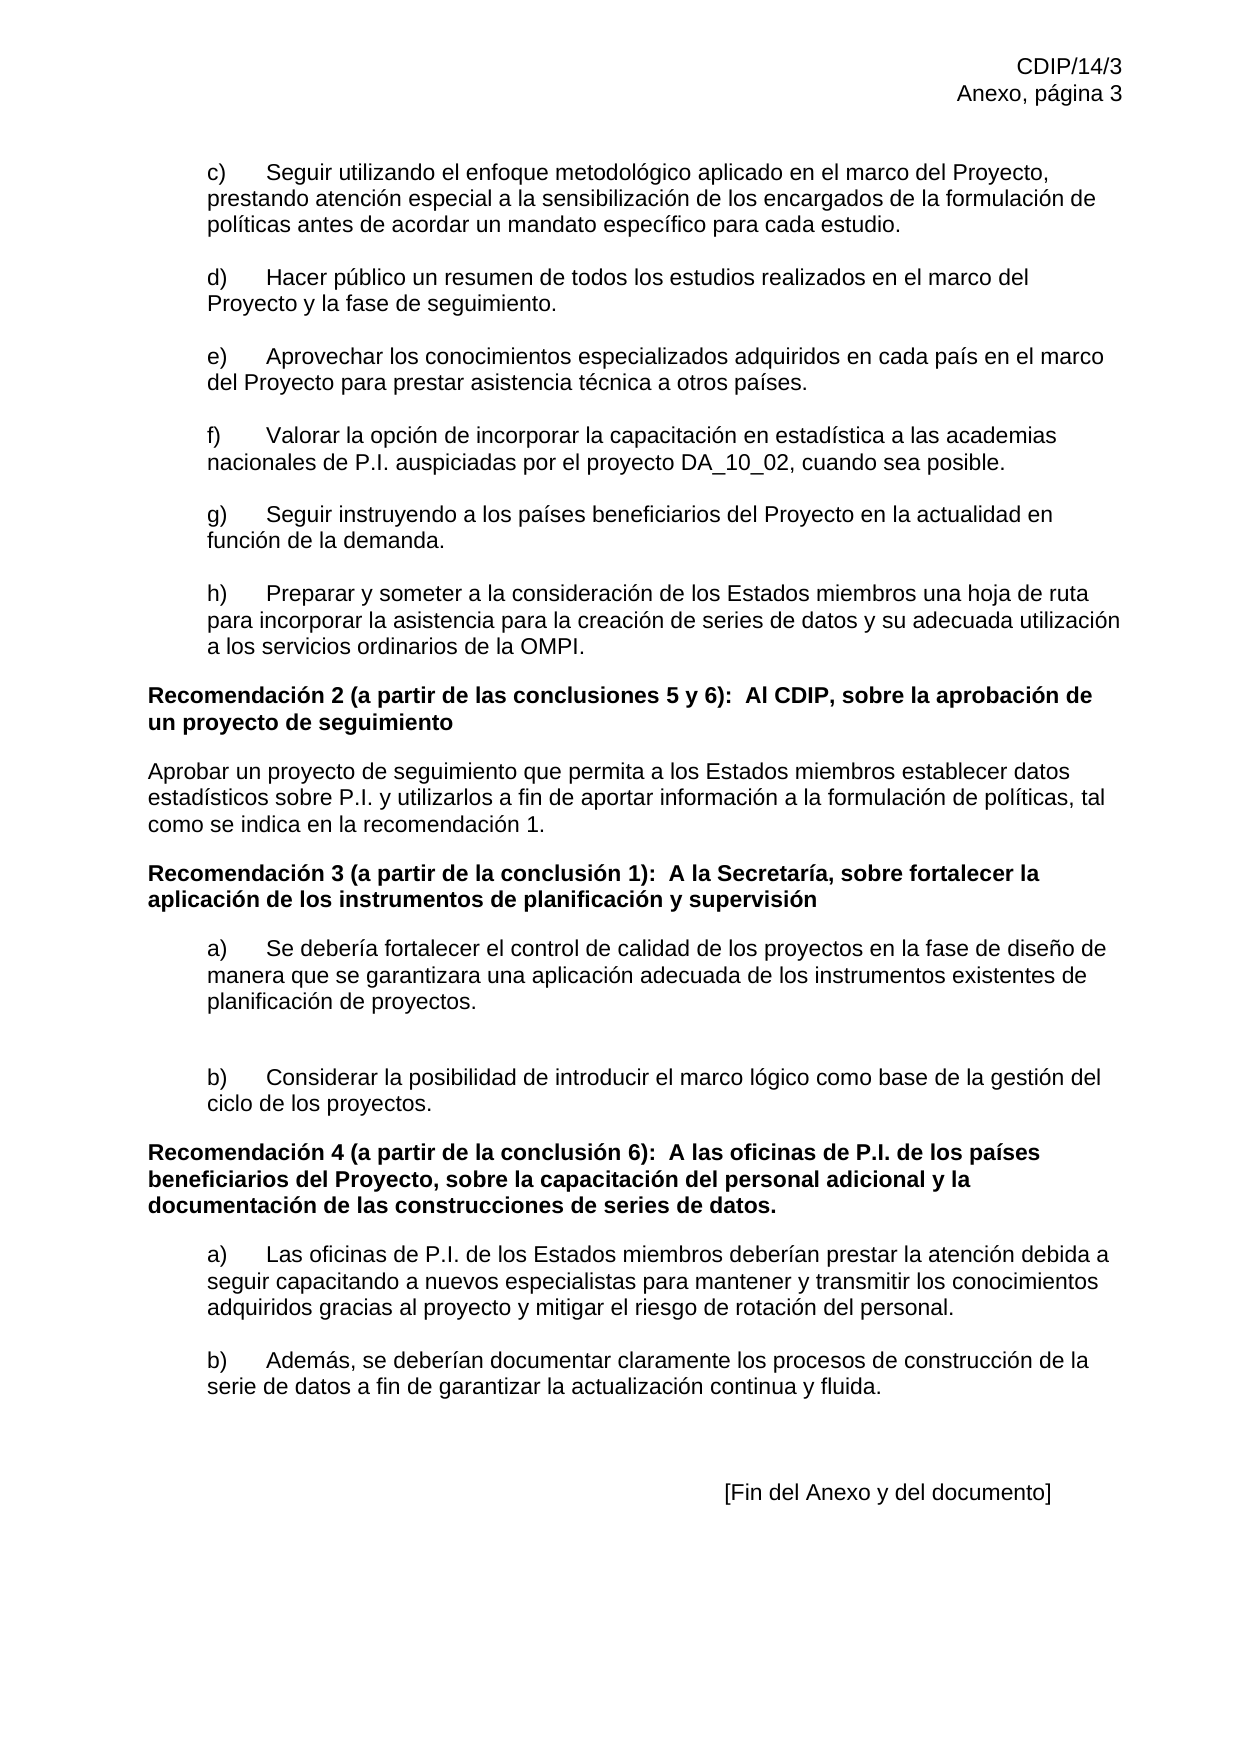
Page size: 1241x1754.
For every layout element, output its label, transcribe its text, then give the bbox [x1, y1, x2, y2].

text [Fin del Anexo y del documento] [724, 1478, 1122, 1506]
text Aprobar un proyecto de seguimiento que permita a los Estados miembros establecer datos estadísticos sobre P.I. y utilizarlos a fin de aportar información a la formulación de políticas, tal como se indica en la recomendación 1. [148, 758, 1122, 837]
text a) Se debería fortalecer el control de calidad de los proyectos en la fase de diseño de manera que se garantizara una aplicación adecuada de los instrumentos existentes de planificación de proyectos. [207, 935, 1122, 1014]
list d) Hacer público un resumen de todos los estudios realizados en el marco del Proyecto y la fase de seguimiento. [207, 264, 1122, 317]
list f) Valorar la opción de incorporar la capacitación en estadística a las academias nacionales de P.I. auspiciadas por el proyecto DA_10_02, cuando sea posible. [207, 422, 1122, 475]
text Recomendación 2 (a partir de las conclusiones 5 y 6): Al CDIP, sobre la aprobación de un proyecto de seguimiento [148, 682, 1122, 735]
text Recomendación 4 (a partir de la conclusión 6): A las oficinas de P.I. de los países beneficiarios del Proyecto, sobre la capacitación del personal adicional y la documentación de las construcciones de series de datos. [148, 1139, 1122, 1218]
text b) Además, se deberían documentar claramente los procesos de construcción de la serie de datos a fin de garantizar la actualización continua y fluida. [207, 1347, 1122, 1399]
text Recomendación 3 (a partir de la conclusión 1): A la Secretaría, sobre fortalecer la aplicación de los instrumentos de planificación y supervisión [148, 860, 1122, 912]
text a) Las oficinas de P.I. de los Estados miembros deberían prestar la atención debida a seguir capacitando a nuevos especialistas para mantener y transmitir los conocimientos adquiridos gracias al proyecto y mitigar el riesgo de rotación del personal. [207, 1241, 1122, 1320]
list c) Seguir utilizando el enfoque metodológico aplicado en el marco del Proyecto, prestando atención especial a la sensibilización de los encargados de la formulación de políticas antes de acordar un mandato específico para cada estudio. [207, 158, 1122, 238]
text g) Seguir instruyendo a los países beneficiarios del Proyecto en la actualidad en función de la demanda. [207, 501, 1122, 554]
list e) Aprovechar los conocimientos especializados adquiridos en cada país en el marco del Proyecto para prestar asistencia técnica a otros países. [207, 343, 1122, 396]
text b) Considerar la posibilidad de introducir el marco lógico como base de la gestión del ciclo de los proyectos. [207, 1064, 1122, 1116]
text h) Preparar y someter a la consideración de los Estados miembros una hoja de ruta para incorporar la asistencia para la creación de series de datos y su adecuada utilización a los servicios ordinarios de la OMPI. [207, 580, 1122, 659]
